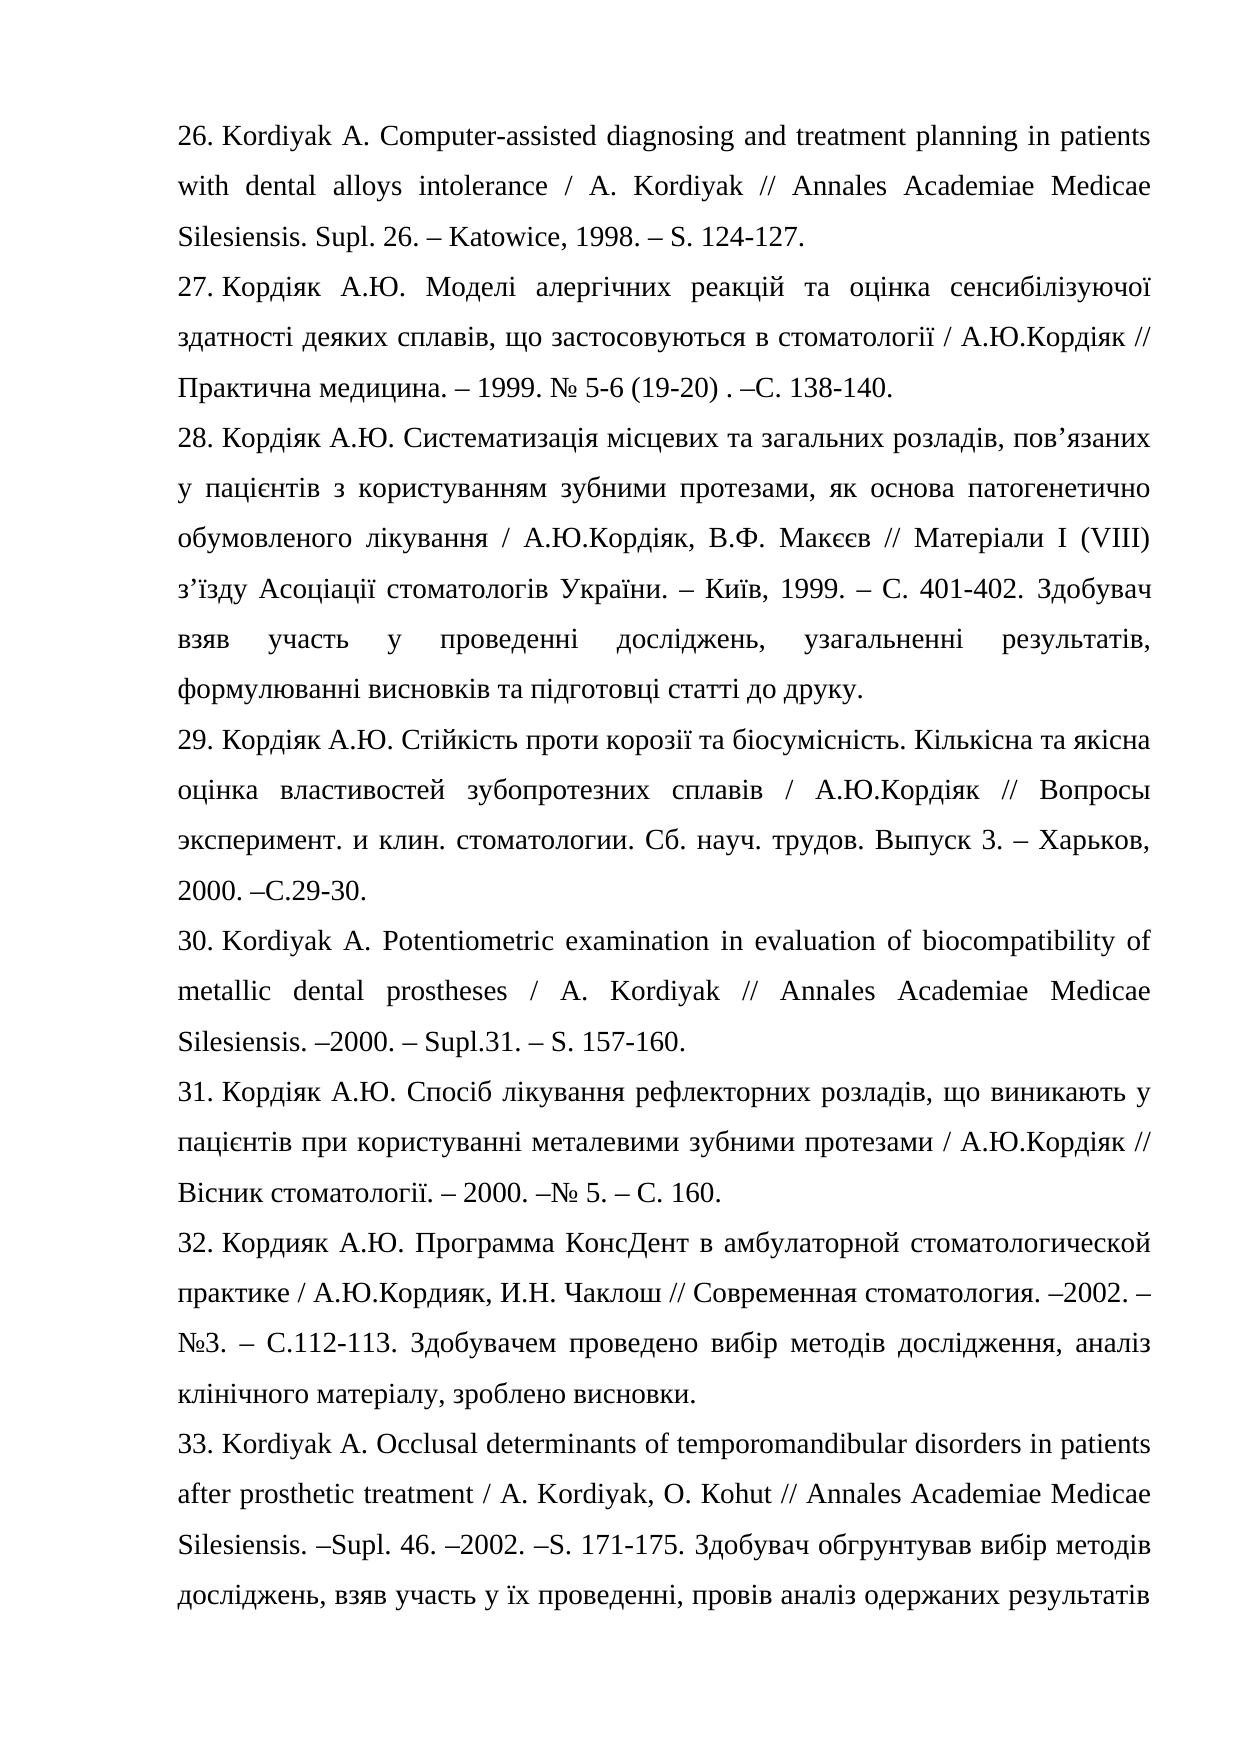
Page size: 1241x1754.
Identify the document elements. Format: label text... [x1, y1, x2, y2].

list Кордіяк А.Ю. Систематизація місцевих та загальних розладів, пов’язаних у пацієнтів з користуванням зубними протезами, як основа патогенетично обумовленого лікування / А.Ю.Кордіяк, В.Ф. Макєєв // Матеріали І (VІІІ) з’їзду Асоціації стоматологів України. – Київ, 1999. – С. 401-402. Здобувач взяв участь у проведенні досліджень, узагальненні результатів, формулюванні висновків та підготовці статті до друку. [177, 420, 1152, 705]
list Кордияк А.Ю. Программа КонсДент в амбулаторной стоматологической практике / А.Ю.Кордияк, И.Н. Чаклош // Современная стоматология. –2002. –№3. – С.112-113. Здобувачем проведено вибір методів дослідження, аналіз клінічного матеріалу, зроблено висновки. [177, 1225, 1152, 1409]
list Кордіяк А.Ю. Стійкість проти корозії та біосумісність. Кількісна та якісна оцінка властивостей зубопротезних сплавів / А.Ю.Кордіяк // Вопросы эксперимент. и клин. стоматологии. Сб. науч. трудов. Выпуск 3. – Харьков, 2000. –С.29-30. [177, 722, 1152, 906]
list Кордіяк А.Ю. Спосіб лікування рефлекторних розладів, що виникають у пацієнтів при користуванні металевими зубними протезами / А.Ю.Кордіяк // Вісник стоматології. – 2000. –№ 5. – С. 160. [177, 1074, 1152, 1208]
list Kordiyak A. Computer-assisted diagnosing and treatment planning in patients with dental alloys intolerance / A. Kordiyak // Annales Academiaе Medicaе Silesiensis. Supl. 26. – Katowice, 1998. – S. 124-127. [177, 118, 1152, 252]
list Kordiyak A. Potentіometric examination in evaluation of biocompatibility of metallic dental prostheses / A. Kordiyak // Annales Academiae Medicae Silesiensis. –2000. – Supl.31. – S. 157-160. [177, 923, 1152, 1057]
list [177, 1426, 1152, 1611]
list Кордіяк А.Ю. Моделі алергічних реакцій та оцінка сенсибілізуючої здатності деяких сплавів, що застосовуються в стоматології / А.Ю.Кордіяк // Практична медицина. – 1999. № 5-6 (19-20) . –С. 138-140. [177, 269, 1152, 403]
